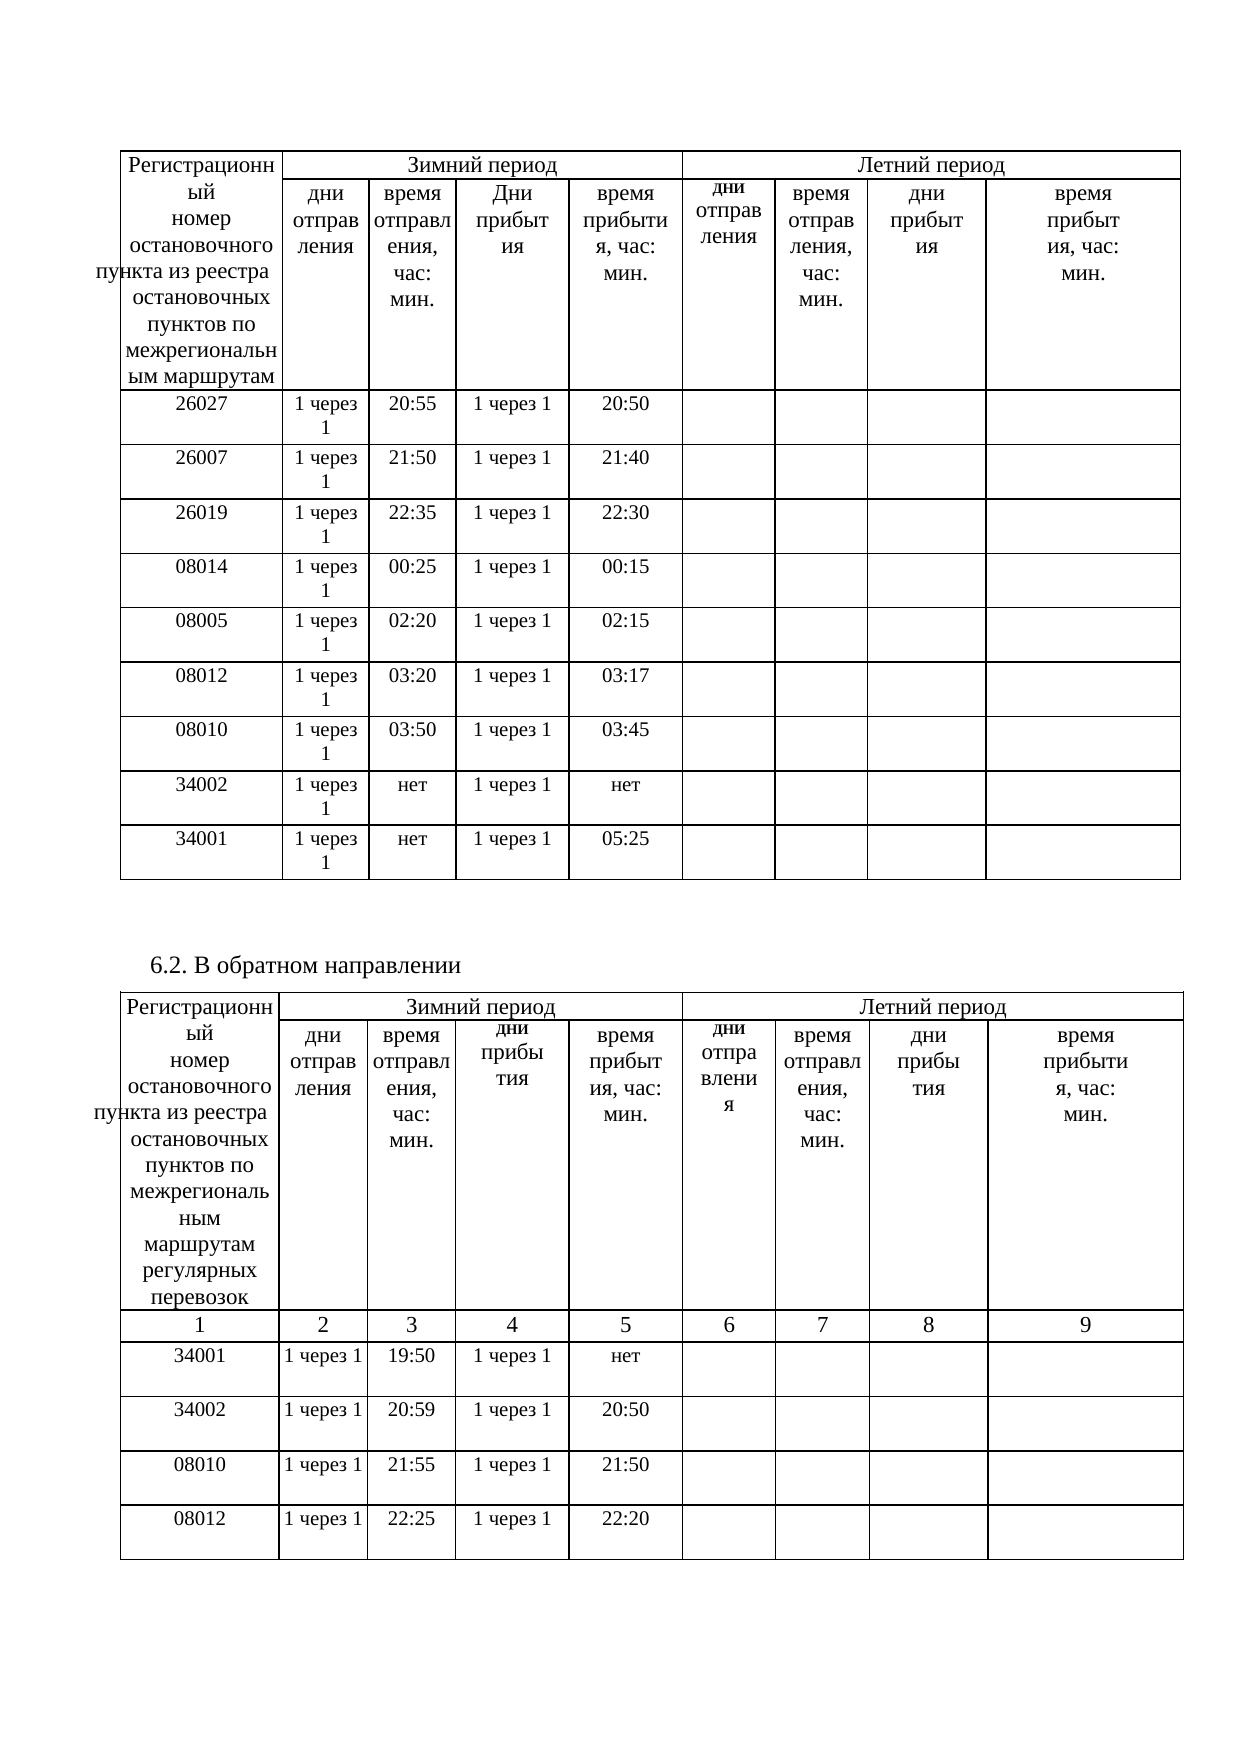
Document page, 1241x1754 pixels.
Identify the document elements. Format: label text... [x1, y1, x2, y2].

table_cell [989, 1506, 1183, 1559]
table_cell 02:20 [370, 608, 455, 661]
table_cell 1 через 1 [283, 445, 368, 498]
table_cell 26019 [121, 500, 282, 552]
table_cell [987, 608, 1180, 661]
table_cell 34002 [121, 1397, 278, 1450]
table_cell время прибыт ия, час: мин. [570, 1021, 682, 1309]
table_cell [868, 445, 985, 498]
table_cell 1 через 1 [456, 1506, 568, 1559]
table_cell 20:50 [570, 391, 682, 444]
table_cell время прибыт ия, час: мин. [987, 180, 1180, 389]
table_cell [868, 391, 985, 444]
table_cell 8 [870, 1311, 987, 1341]
table_cell время отправл ения, час: мин. [370, 180, 455, 389]
table_cell [987, 826, 1180, 879]
table_cell [870, 1506, 987, 1559]
table_cell 1 через 1 [456, 1343, 568, 1396]
table_cell 1 через 1 [283, 772, 368, 824]
table_cell 3 [368, 1311, 455, 1341]
table_cell 20:59 [368, 1397, 455, 1450]
table_cell [776, 1343, 869, 1396]
table_cell [683, 1343, 775, 1396]
table_cell 22:25 [368, 1506, 455, 1559]
table_cell [683, 663, 774, 716]
table_cell [870, 1452, 987, 1504]
table_cell 1 через 1 [283, 826, 368, 879]
table_header Зимний период [280, 993, 682, 1019]
table_cell 1 через 1 [457, 826, 568, 879]
table_cell [683, 445, 774, 498]
table_cell [987, 663, 1180, 716]
table_cell дни прибы тия [870, 1021, 987, 1309]
table_cell [987, 445, 1180, 498]
table_cell [776, 608, 867, 661]
table_cell нет [570, 772, 682, 824]
table_cell 02:15 [570, 608, 682, 661]
table_cell время прибыти я, час: мин. [570, 180, 682, 389]
table_cell 05:25 [570, 826, 682, 879]
table_cell дни прибыт ия [868, 180, 985, 389]
table_cell [776, 391, 867, 444]
table_cell 08014 [121, 554, 282, 607]
table_cell 08012 [121, 663, 282, 716]
table_cell 22:35 [370, 500, 455, 552]
table_cell 1 через 1 [457, 772, 568, 824]
table_cell 20:55 [370, 391, 455, 444]
table_cell [776, 554, 867, 607]
table_cell [989, 1343, 1183, 1396]
text 6.2. В обратном направлении [150, 950, 1090, 979]
table_cell нет [370, 826, 455, 879]
table_cell 26027 [121, 391, 282, 444]
table_header Зимний период [283, 152, 682, 178]
table_cell [683, 554, 774, 607]
table_cell [868, 826, 985, 879]
table_cell 1 через 1 [457, 608, 568, 661]
table_cell 1 через 1 [457, 391, 568, 444]
table_cell 08010 [121, 717, 282, 770]
table_cell 1 через 1 [283, 663, 368, 716]
table_cell 34002 [121, 772, 282, 824]
table_cell дни отправ ления [280, 1021, 367, 1309]
table_cell 22:20 [570, 1506, 682, 1559]
table_cell [683, 500, 774, 552]
table_cell 1 через 1 [283, 608, 368, 661]
table_cell время отправ ления, час: мин. [776, 180, 867, 389]
table_cell 1 через 1 [283, 391, 368, 444]
table_cell [987, 500, 1180, 552]
table_cell 08012 [121, 1506, 278, 1559]
table_cell 21:50 [570, 1452, 682, 1504]
table_cell 4 [456, 1311, 568, 1341]
table_cell [987, 554, 1180, 607]
table_cell [776, 500, 867, 552]
table_cell 19:50 [368, 1343, 455, 1396]
table_cell 1 через 1 [283, 554, 368, 607]
table_cell ДНИ прибы тия [456, 1021, 568, 1309]
table_cell 03:17 [570, 663, 682, 716]
table_cell 5 [570, 1311, 682, 1341]
table_cell 1 через 1 [457, 500, 568, 552]
table_cell [683, 391, 774, 444]
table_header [121, 993, 278, 1309]
table_cell [776, 772, 867, 824]
table_cell ДНИ отпра влени я [683, 1021, 775, 1309]
table_cell 1 через 1 [457, 554, 568, 607]
table_cell 21:55 [368, 1452, 455, 1504]
table_cell 21:40 [570, 445, 682, 498]
table_cell 03:45 [570, 717, 682, 770]
table_cell нет [370, 772, 455, 824]
table_cell 1 через 1 [283, 500, 368, 552]
table_cell [683, 1452, 775, 1504]
table_cell [987, 391, 1180, 444]
table_cell [868, 663, 985, 716]
table_cell 20:50 [570, 1397, 682, 1450]
table_cell [870, 1397, 987, 1450]
table_header Летний период [683, 152, 1180, 178]
table_cell 1 [121, 1311, 278, 1341]
table_cell [987, 772, 1180, 824]
table_cell [868, 717, 985, 770]
table_cell 1 через 1 [280, 1343, 367, 1396]
table_cell 1 через 1 [280, 1397, 367, 1450]
table_cell 34001 [121, 1343, 278, 1396]
table_cell 22:30 [570, 500, 682, 552]
table_cell ДНИ отправ ления [683, 180, 774, 389]
table_cell 1 через 1 [283, 717, 368, 770]
table_cell 1 через 1 [280, 1506, 367, 1559]
table_cell 1 через 1 [457, 663, 568, 716]
table_cell 7 [776, 1311, 869, 1341]
table_cell время отправл ения, час: мин. [776, 1021, 869, 1309]
table_cell время прибыти я, час: мин. [989, 1021, 1183, 1309]
table_cell [868, 500, 985, 552]
table_cell 03:20 [370, 663, 455, 716]
table_cell 1 через 1 [457, 445, 568, 498]
table_cell [868, 554, 985, 607]
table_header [121, 152, 282, 389]
table_cell 1 через 1 [280, 1452, 367, 1504]
table_cell 1 через 1 [456, 1452, 568, 1504]
table_cell [868, 608, 985, 661]
table_cell [683, 608, 774, 661]
table_cell время отправл ения, час: мин. [368, 1021, 455, 1309]
table_cell [683, 826, 774, 879]
table_header Летний период [683, 993, 1183, 1019]
table_cell [683, 717, 774, 770]
table_cell 26007 [121, 445, 282, 498]
table_cell 03:50 [370, 717, 455, 770]
table_cell [776, 717, 867, 770]
table_cell 34001 [121, 826, 282, 879]
table_cell [683, 1397, 775, 1450]
table_cell 21:50 [370, 445, 455, 498]
table_cell 00:25 [370, 554, 455, 607]
table_cell нет [570, 1343, 682, 1396]
table_cell [776, 1397, 869, 1450]
table_cell [989, 1397, 1183, 1450]
table_cell 6 [683, 1311, 775, 1341]
table_cell [776, 445, 867, 498]
table_cell [776, 663, 867, 716]
table_cell 9 [989, 1311, 1183, 1341]
table_cell [989, 1452, 1183, 1504]
table_cell 08005 [121, 608, 282, 661]
table_cell дни отправ ления [283, 180, 368, 389]
table_cell [683, 772, 774, 824]
table_cell Дни прибыт ия [457, 180, 568, 389]
table_cell [776, 826, 867, 879]
table_cell [870, 1343, 987, 1396]
table_cell [683, 1506, 775, 1559]
table_cell 1 через 1 [456, 1397, 568, 1450]
table_cell 08010 [121, 1452, 278, 1504]
table_cell [987, 717, 1180, 770]
table_cell [776, 1506, 869, 1559]
table_cell 00:15 [570, 554, 682, 607]
table_cell 2 [280, 1311, 367, 1341]
table_cell 1 через 1 [457, 717, 568, 770]
table_cell [776, 1452, 869, 1504]
table_cell [868, 772, 985, 824]
